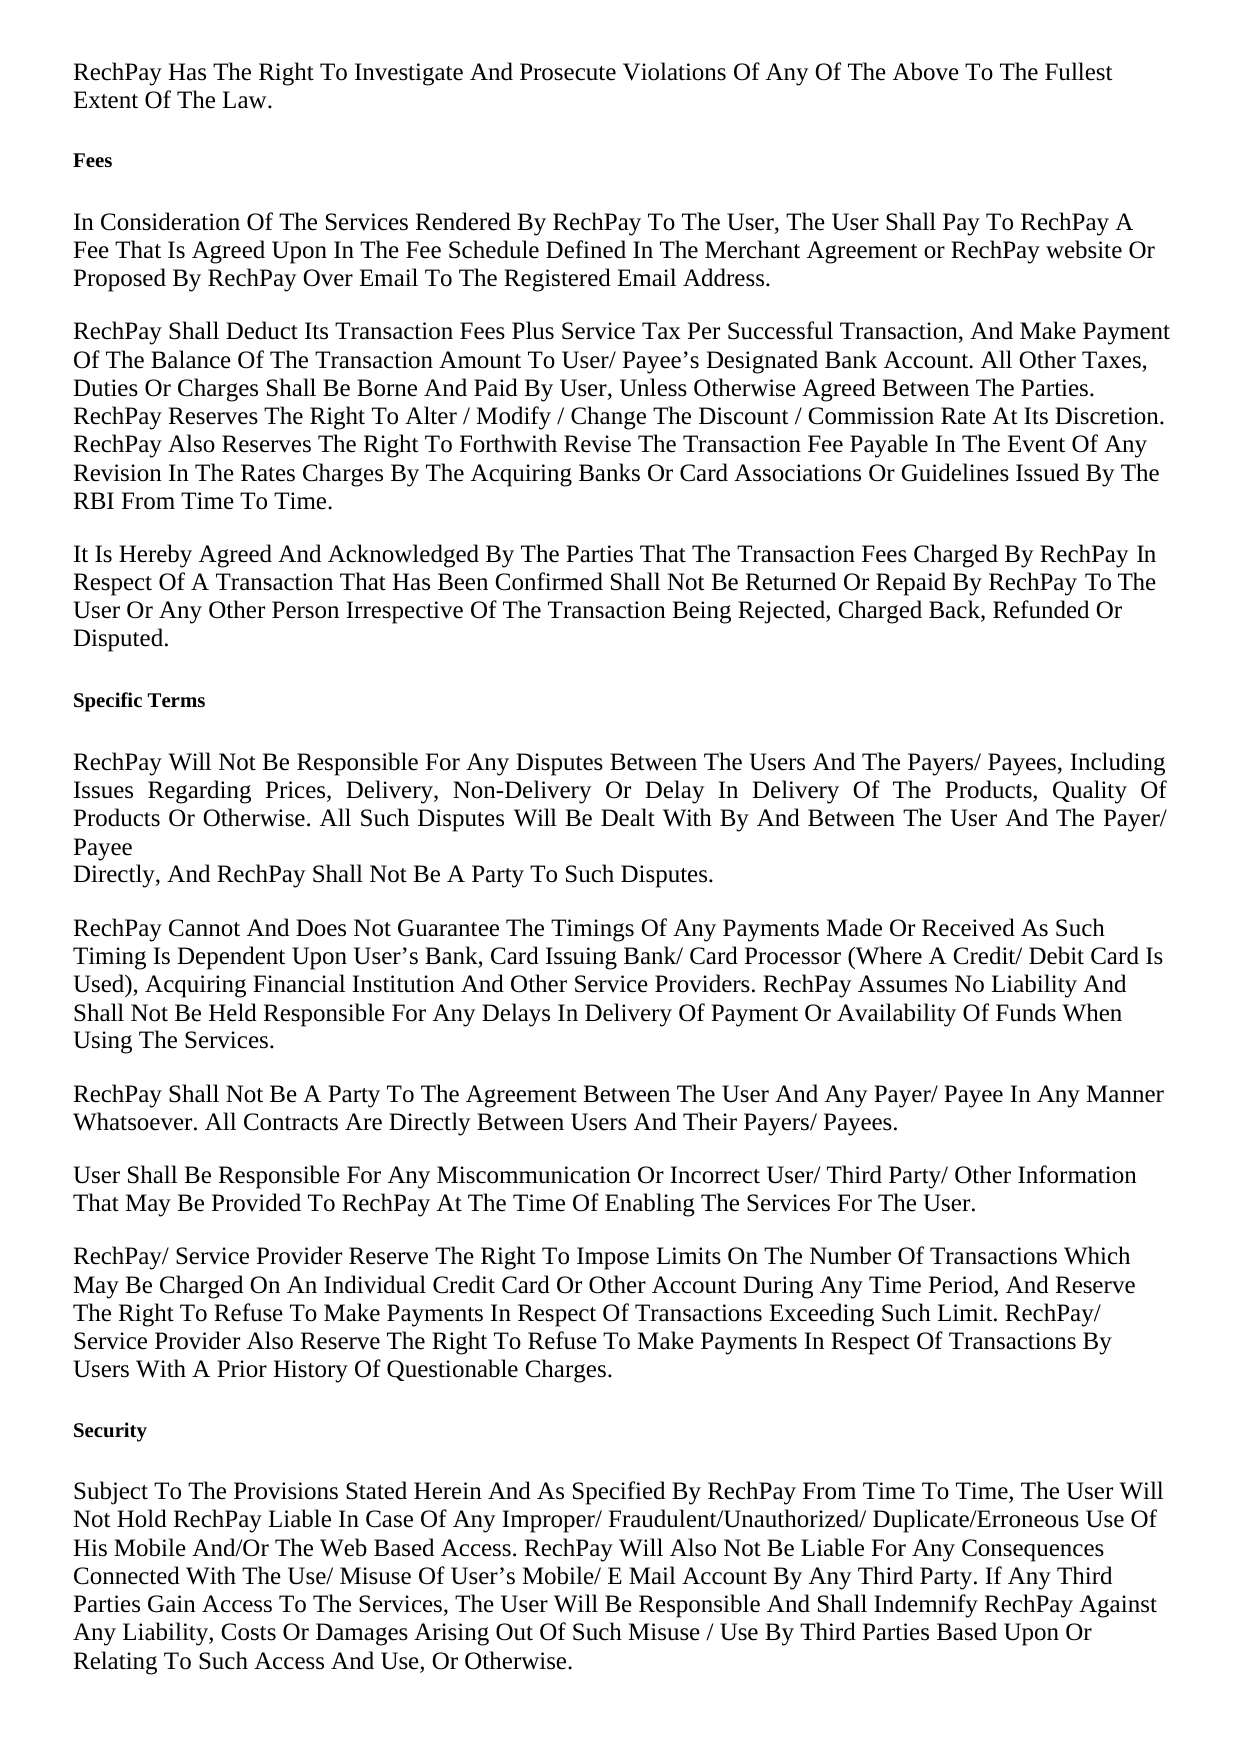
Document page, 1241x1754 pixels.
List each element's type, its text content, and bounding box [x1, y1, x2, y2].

text Security [73, 1418, 1180, 1442]
text RechPay Shall Not Be A Party To The Agreement Between The User And Any Payer/ Payee In Any Manner Whatsoever. All Contracts Are Directly Between Users And Their Payers/ Payees. [73, 1079, 1180, 1136]
text Directly, And RechPay Shall Not Be A Party To Such Disputes. [73, 860, 1180, 889]
text RechPay Shall Deduct Its Transaction Fees Plus Service Tax Per Successful Transaction, And Make Payment Of The Balance Of The Transaction Amount To User/ Payee’s Designated Bank Account. All Other Taxes, [73, 317, 1180, 373]
text Disputed. [73, 624, 1180, 652]
text Specific Terms [73, 688, 1180, 712]
text RechPay Cannot And Does Not Guarantee The Timings Of Any Payments Made Or Received As Such Timing Is Dependent Upon User’s Bank, Card Issuing Bank/ Card Processor (Where A Credit/ Debit Card Is Used), Acquiring Financial Institution And Other Service Providers. RechPay Assumes No Liability And Shall Not Be Held Responsible For Any Delays In Delivery Of Payment Or Availability Of Funds When [73, 913, 1171, 1026]
text Using The Services. [73, 1026, 1180, 1054]
text Fees [73, 148, 1180, 172]
text RechPay Has The Right To Investigate And Prosecute Violations Of Any Of The Above To The Fullest Extent Of The Law. [73, 57, 1166, 114]
text Duties Or Charges Shall Be Borne And Paid By User, Unless Otherwise Agreed Between The Parties. RechPay Reserves The Right To Alter / Modify / Change The Discount / Commission Rate At Its Discretion. RechPay Also Reserves The Right To Forthwith Revise The Transaction Fee Payable In The Event Of Any Revision In The Rates Charges By The Acquiring Banks Or Card Associations Or Guidelines Issued By The RBI From Time To Time. [73, 373, 1180, 514]
text User Shall Be Responsible For Any Miscommunication Or Incorrect User/ Third Party/ Other Information That May Be Provided To RechPay At The Time Of Enabling The Services For The User. [73, 1161, 1140, 1217]
text RechPay/ Service Provider Reserve The Right To Impose Limits On The Number Of Transactions Which May Be Charged On An Individual Credit Card Or Other Account During Any Time Period, And Reserve The Right To Refuse To Make Payments In Respect Of Transactions Exceeding Such Limit. RechPay/ Service Provider Also Reserve The Right To Refuse To Make Payments In Respect Of Transactions By [73, 1242, 1166, 1355]
text Users With A Prior History Of Questionable Charges. [73, 1355, 1180, 1383]
text In Consideration Of The Services Rendered By RechPay To The User, The User Shall Pay To RechPay A Fee That Is Agreed Upon In The Fee Schedule Defined In The Merchant Agreement or RechPay website Or Proposed By RechPay Over Email To The Registered Email Address. [73, 208, 1158, 292]
text Subject To The Provisions Stated Herein And As Specified By RechPay From Time To Time, The User Will Not Hold RechPay Liable In Case Of Any Improper/ Fraudulent/Unauthorized/ Duplicate/Erroneous Use Of His Mobile And/Or The Web Based Access. RechPay Will Also Not Be Liable For Any Consequences Connected With The Use/ Misuse Of User’s Mobile/ E Mail Account By Any Third Party. If Any Third Parties Gain Access To The Services, The User Will Be Responsible And Shall Indemnify RechPay Against Any Liability, Costs Or Damages Arising Out Of Such Misuse / Use By Third Parties Based Upon Or Relating To Such Access And Use, Or Otherwise. [73, 1477, 1167, 1674]
text It Is Hereby Agreed And Acknowledged By The Parties That The Transaction Fees Charged By RechPay In Respect Of A Transaction That Has Been Confirmed Shall Not Be Returned Or Repaid By RechPay To The User Or Any Other Person Irrespective Of The Transaction Being Rejected, Charged Back, Refunded Or [73, 539, 1156, 624]
text RechPay Will Not Be Responsible For Any Disputes Between The Users And The Payers/ Payees, Including Issues Regarding Prices, Delivery, Non-Delivery Or Delay In Delivery Of The Products, Quality Of Products Or Otherwise. All Such Disputes Will Be Dealt With By And Between The User And The Payer/ Payee [73, 748, 1168, 860]
